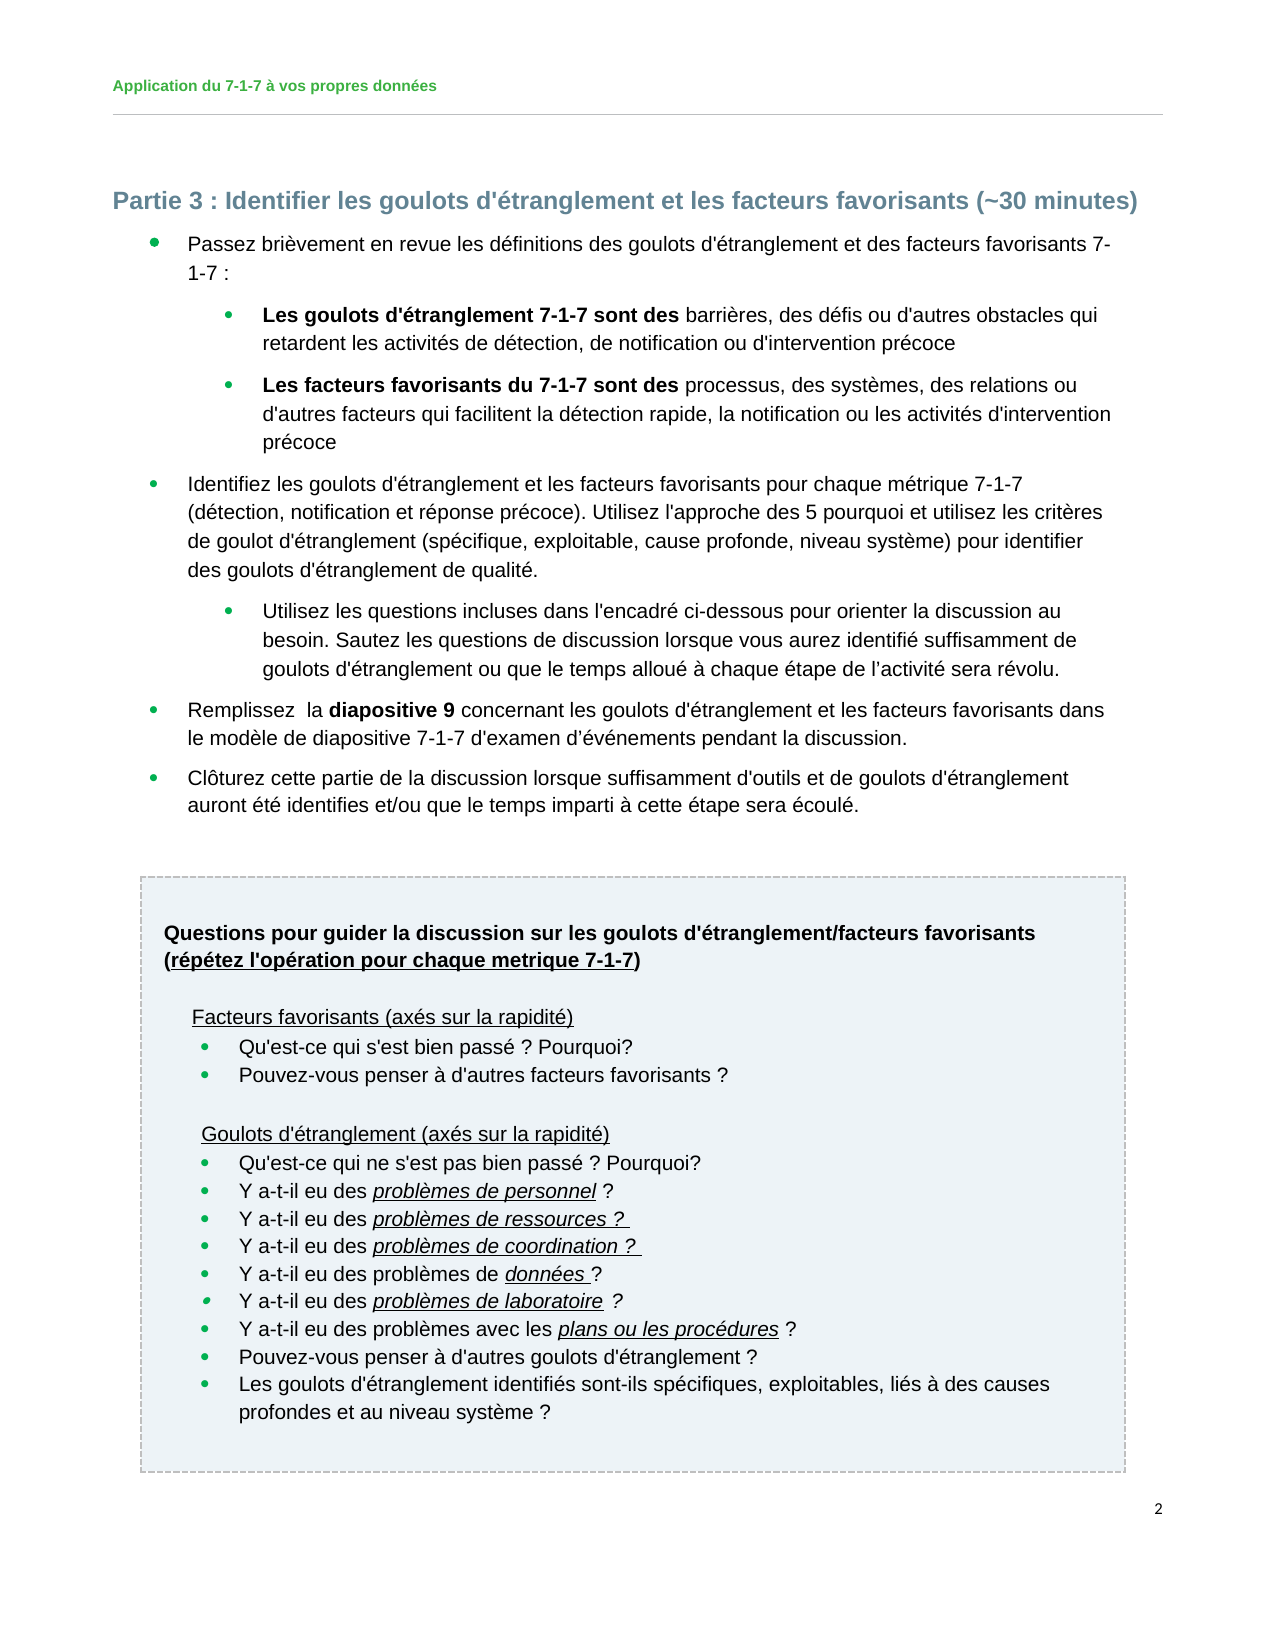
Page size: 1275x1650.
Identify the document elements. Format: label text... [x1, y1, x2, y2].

list Les goulots d'étranglement 7-1-7 sont des barrières, des défis ou d'autres obstacles qui retardent les activités de détection, de notification ou d'intervention précoce [225, 302, 1116, 355]
list Utilisez les questions incluses dans l'encadré ci-dessous pour orienter la discussion au besoin. Sautez les questions de discussion lorsque vous aurez identifié suffisamment de goulots d'étranglement ou que le temps alloué à chaque étape de l’activité sera révolu. [225, 599, 1116, 681]
table_header Questions pour guider la discussion sur les goulots d'étranglement/facteurs favorisants (répétez l'opération pour chaque metrique 7-1-7) Facteurs favorisants (axés sur la rapidité) Qu'est-ce qui s'est bien passé ? Pourquoi? Pouvez-vous penser à d'autres facteurs favorisants ? Goulots d'étranglement (axés sur la rapidité) Qu'est-ce qui ne s'est pas bien passé ? Pourquoi? Y a-t-il eu des problèmes de personnel ? Y a-t-il eu des problèmes de ressources ? Y a-t-il eu des problèmes de coordination ? Y a-t-il eu des problèmes de données ? Y a-t-il eu des problèmes de laboratoire ? Y a-t-il eu des problèmes avec les plans ou les procédures ? Pouvez-vous penser à d'autres goulots d'étranglement ? Les goulots d'étranglement identifiés sont-ils spécifiques, exploitables, liés à des causes profondes et au niveau système ? [141, 876, 1125, 1471]
text Partie 3 : Identifier les goulots d'étranglement et les facteurs favorisants (~30 minutes) [112, 186, 1162, 214]
list Clôturez cette partie de la discussion lorsque suffisamment d'outils et de goulots d'étranglement auront été identifies et/ou que le temps imparti à cette étape sera écoulé. [150, 765, 1116, 817]
list Remplissez la diapositive 9 concernant les goulots d'étranglement et les facteurs favorisants dans le modèle de diapositive 7-1-7 d'examen d’événements pendant la discussion. [150, 698, 1116, 749]
list Les facteurs favorisants du 7-1-7 sont des processus, des systèmes, des relations ou d'autres facteurs qui facilitent la détection rapide, la notification ou les activités d'intervention précoce [225, 372, 1116, 454]
list Passez brièvement en revue les définitions des goulots d'étranglement et des facteurs favorisants 7-1-7 : [150, 231, 1116, 285]
list Identifiez les goulots d'étranglement et les facteurs favorisants pour chaque métrique 7-1-7 (détection, notification et réponse précoce). Utilisez l'approche des 5 pourquoi et utilisez les critères de goulot d'étranglement (spécifique, exploitable, cause profonde, niveau système) pour identifier des goulots d'étranglement de qualité. [150, 471, 1116, 582]
